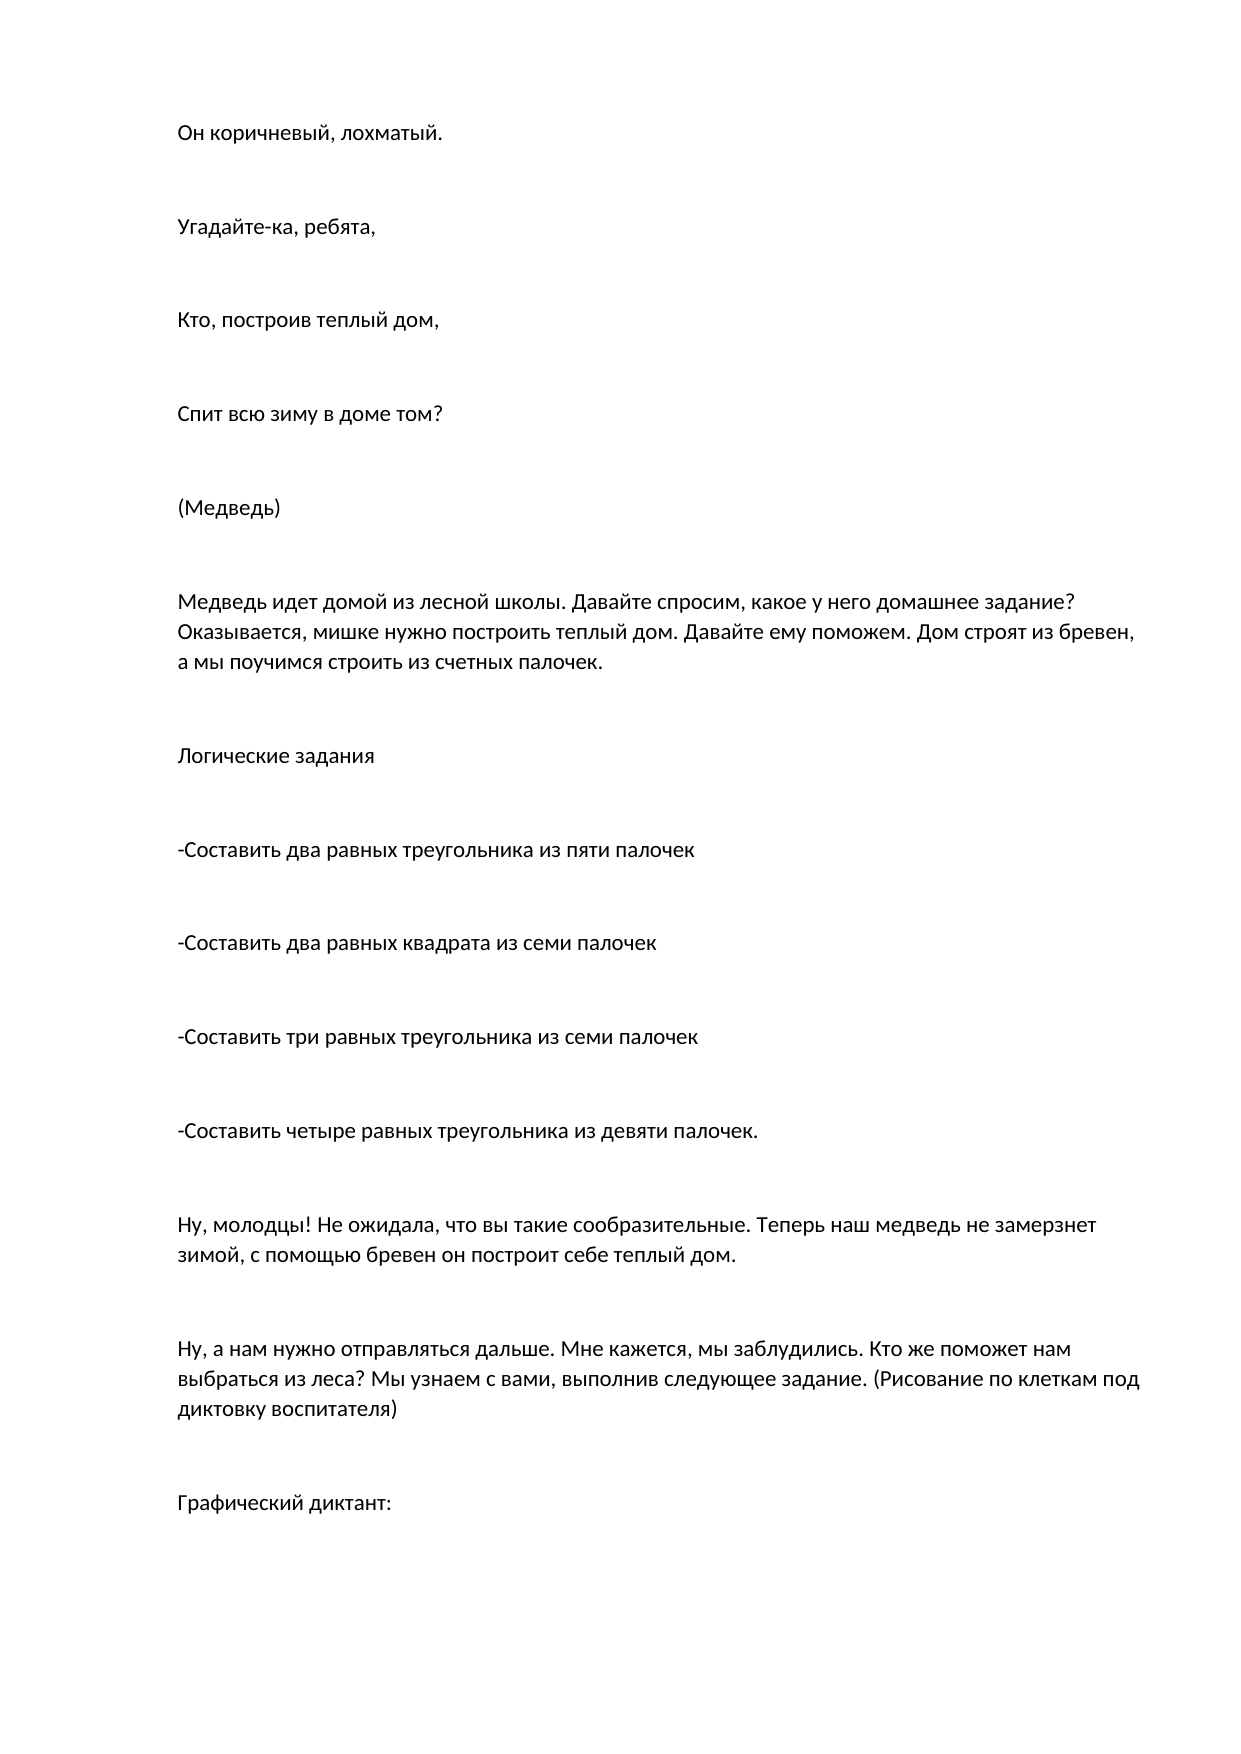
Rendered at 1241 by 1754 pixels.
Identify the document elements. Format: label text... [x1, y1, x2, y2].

text Ну, а нам нужно отправляться дальше. Мне кажется, мы заблудились. Кто же поможет нам выбраться из леса? Мы узнаем с вами, выполнив следующее задание. (Рисование по клеткам под диктовку воспитателя) [177, 1334, 1152, 1422]
text Спит всю зиму в доме том? [177, 399, 1152, 427]
text Он коричневый, лохматый. [177, 118, 1152, 146]
text Кто, построив теплый дом, [177, 306, 1152, 334]
text -Составить два равных треугольника из пяти палочек [177, 835, 1152, 863]
text Логические задания [177, 741, 1152, 769]
text (Медведь) [177, 493, 1152, 521]
text Медведь идет домой из лесной школы. Давайте спросим, какое у него домашнее задание? Оказывается, мишке нужно построить теплый дом. Давайте ему поможем. Дом строят из бревен, а мы поучимся строить из счетных палочек. [177, 587, 1152, 675]
text -Составить два равных квадрата из семи палочек [177, 928, 1152, 957]
text Ну, молодцы! Не ожидала, что вы такие сообразительные. Теперь наш медведь не замерзнет зимой, с помощью бревен он построит себе теплый дом. [177, 1210, 1152, 1268]
text -Составить четыре равных треугольника из девяти палочек. [177, 1116, 1152, 1144]
text Графический диктант: [177, 1488, 1152, 1516]
text Угадайте-ка, ребята, [177, 212, 1152, 240]
text -Составить три равных треугольника из семи палочек [177, 1022, 1152, 1050]
